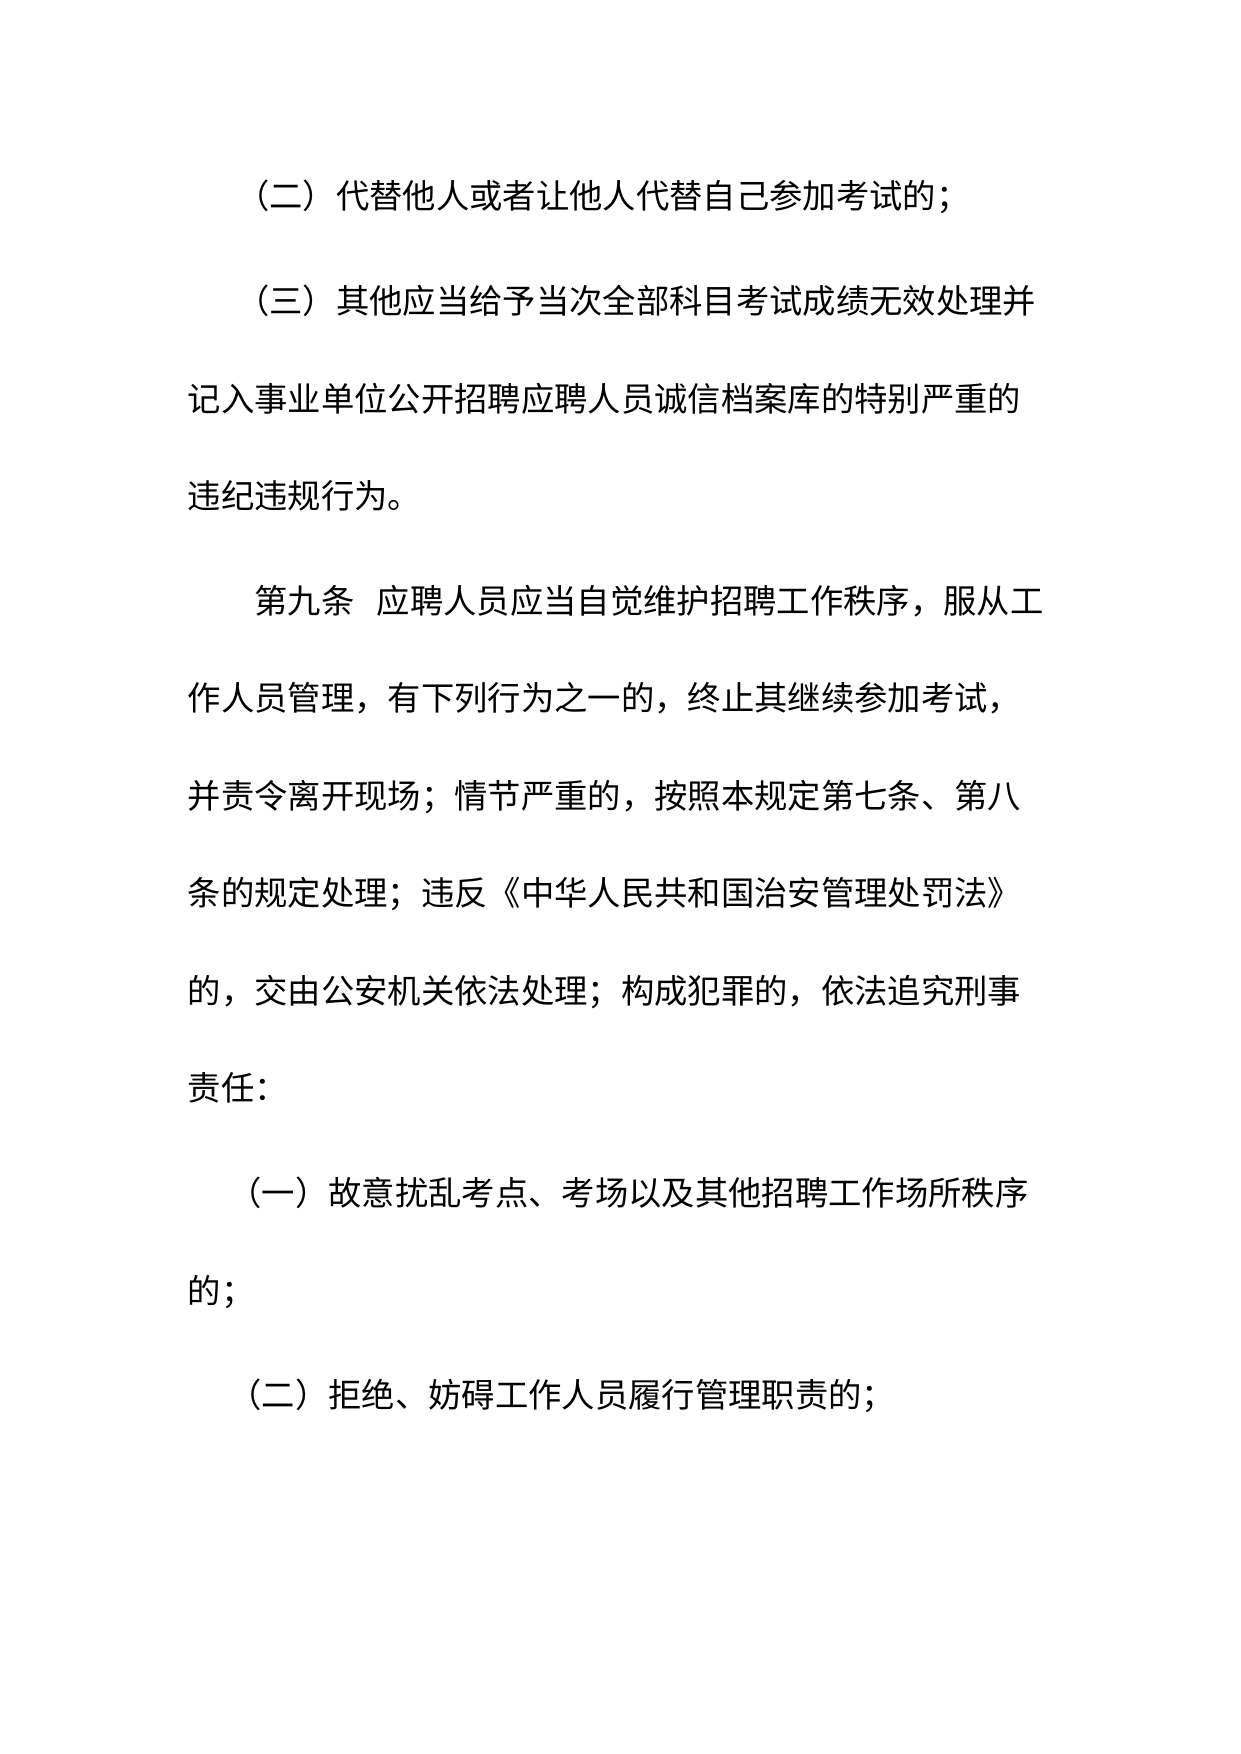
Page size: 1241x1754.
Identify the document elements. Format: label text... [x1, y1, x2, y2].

text （二）代替他人或者让他人代替自己参加考试的； [187, 162, 1053, 227]
text （二）拒绝、妨碍工作人员履行管理职责的； [187, 1361, 1053, 1426]
text （三）其他应当给予当次全部科目考试成绩无效处理并记入事业单位公开招聘应聘人员诚信档案库的特别严重的违纪违规行为。 [187, 267, 1053, 527]
text （一）故意扰乱考点、考场以及其他招聘工作场所秩序的； [187, 1158, 1053, 1321]
text 第九条 应聘人员应当自觉维护招聘工作秩序，服从工作人员管理，有下列行为之一的，终止其继续参加考试，并责令离开现场；情节严重的，按照本规定第七条、第八条的规定处理；违反《中华人民共和国治安管理处罚法》的，交由公安机关依法处理；构成犯罪的，依法追究刑事责任： [187, 566, 1053, 1119]
